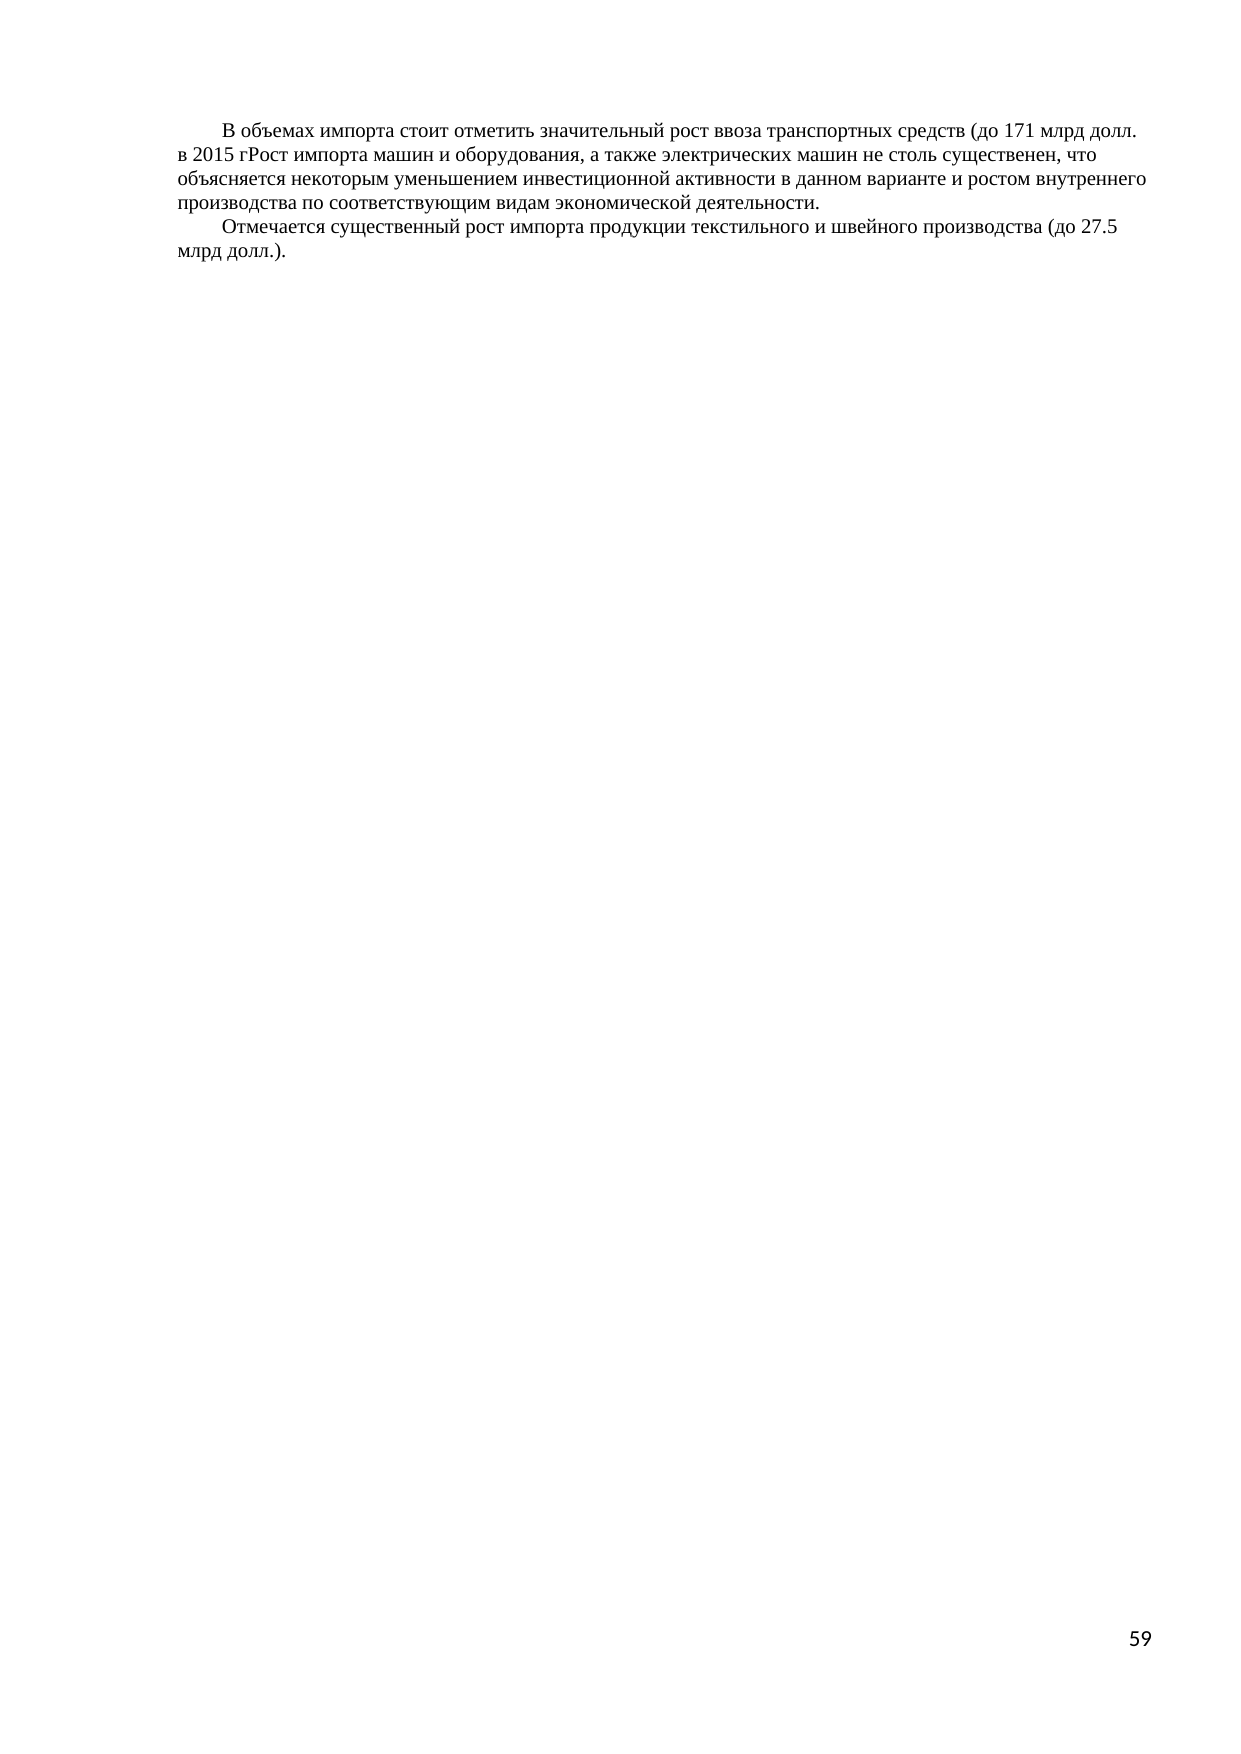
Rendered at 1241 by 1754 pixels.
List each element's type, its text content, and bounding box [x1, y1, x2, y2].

text Отмечается существенный рост импорта продукции текстильного и швейного производства (до 27.5 млрд долл.). [177, 214, 1152, 262]
text В объемах импорта стоит отметить значительный рост ввоза транспортных средств (до 171 млрд долл. в 2015 гРост импорта машин и оборудования, а также электрических машин не столь существенен, что объясняется некоторым уменьшением инвестиционной активности в данном варианте и ростом внутреннего производства по соответствующим видам экономической деятельности. [177, 118, 1152, 214]
